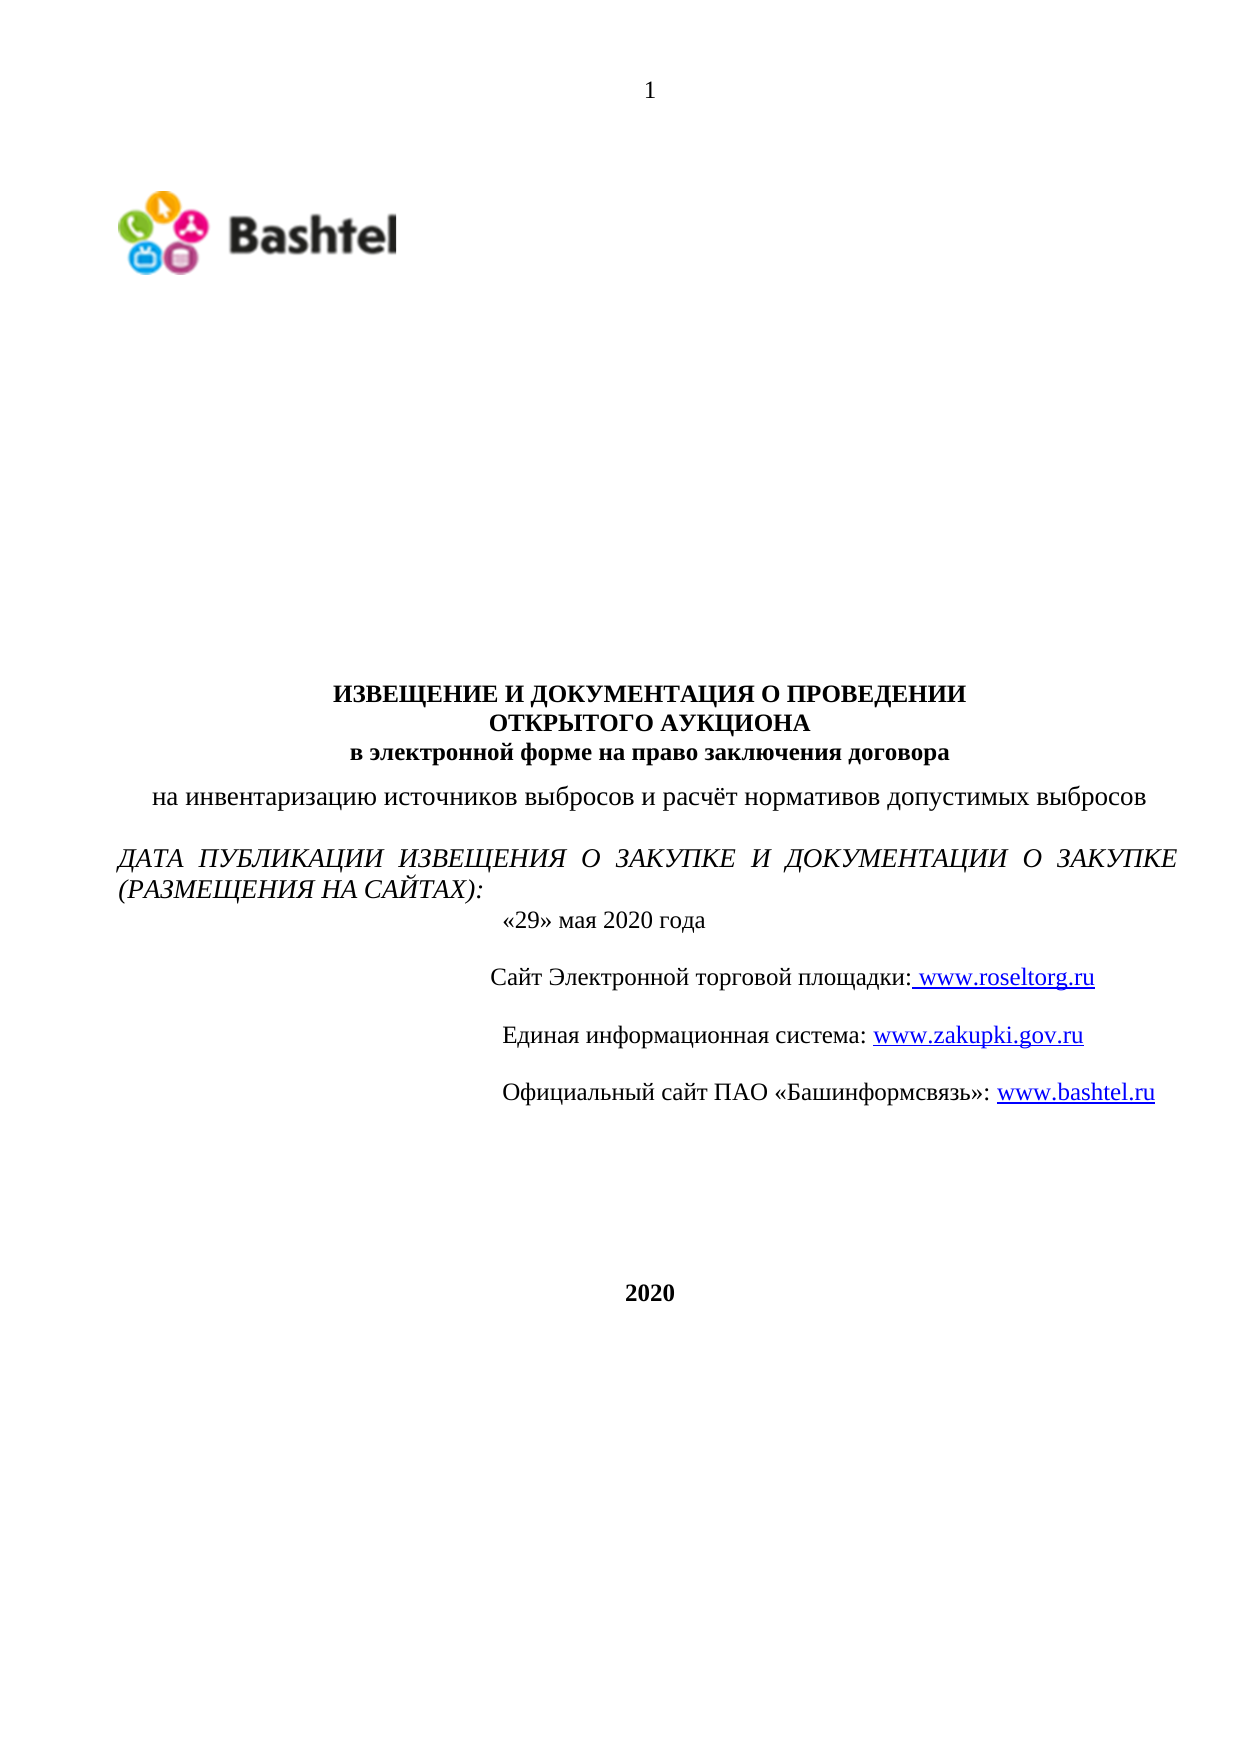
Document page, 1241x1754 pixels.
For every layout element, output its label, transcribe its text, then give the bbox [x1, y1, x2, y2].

text ДАТА ПУБЛИКАЦИИ ИЗВЕЩЕНИЯ О ЗАКУПКЕ И ДОКУМЕНТАЦИИ О ЗАКУПКЕ (РАЗМЕЩЕНИЯ НА САЙТАХ): [118, 842, 1181, 905]
text Сайт Электронной торговой площадки: www.roseltorg.ru [490, 962, 1181, 991]
text Официальный сайт ПАО «Башинформсвязь»: www.bashtel.ru [502, 1077, 1181, 1106]
text в электронной форме на право заключения договора [118, 737, 1181, 766]
text ОТКРЫТОГО АУКЦИОНА [118, 708, 1181, 737]
text 2020 [118, 1278, 1181, 1307]
picture [118, 191, 397, 275]
text на инвентаризацию источников выбросов и расчёт нормативов допустимых выбросов [118, 780, 1181, 811]
text ИЗВЕЩЕНИЕ И ДОКУМЕНТАЦИЯ О ПРОВЕДЕНИИ [118, 679, 1181, 708]
text Единая информационная система: www.zakupki.gov.ru [502, 1020, 1181, 1048]
